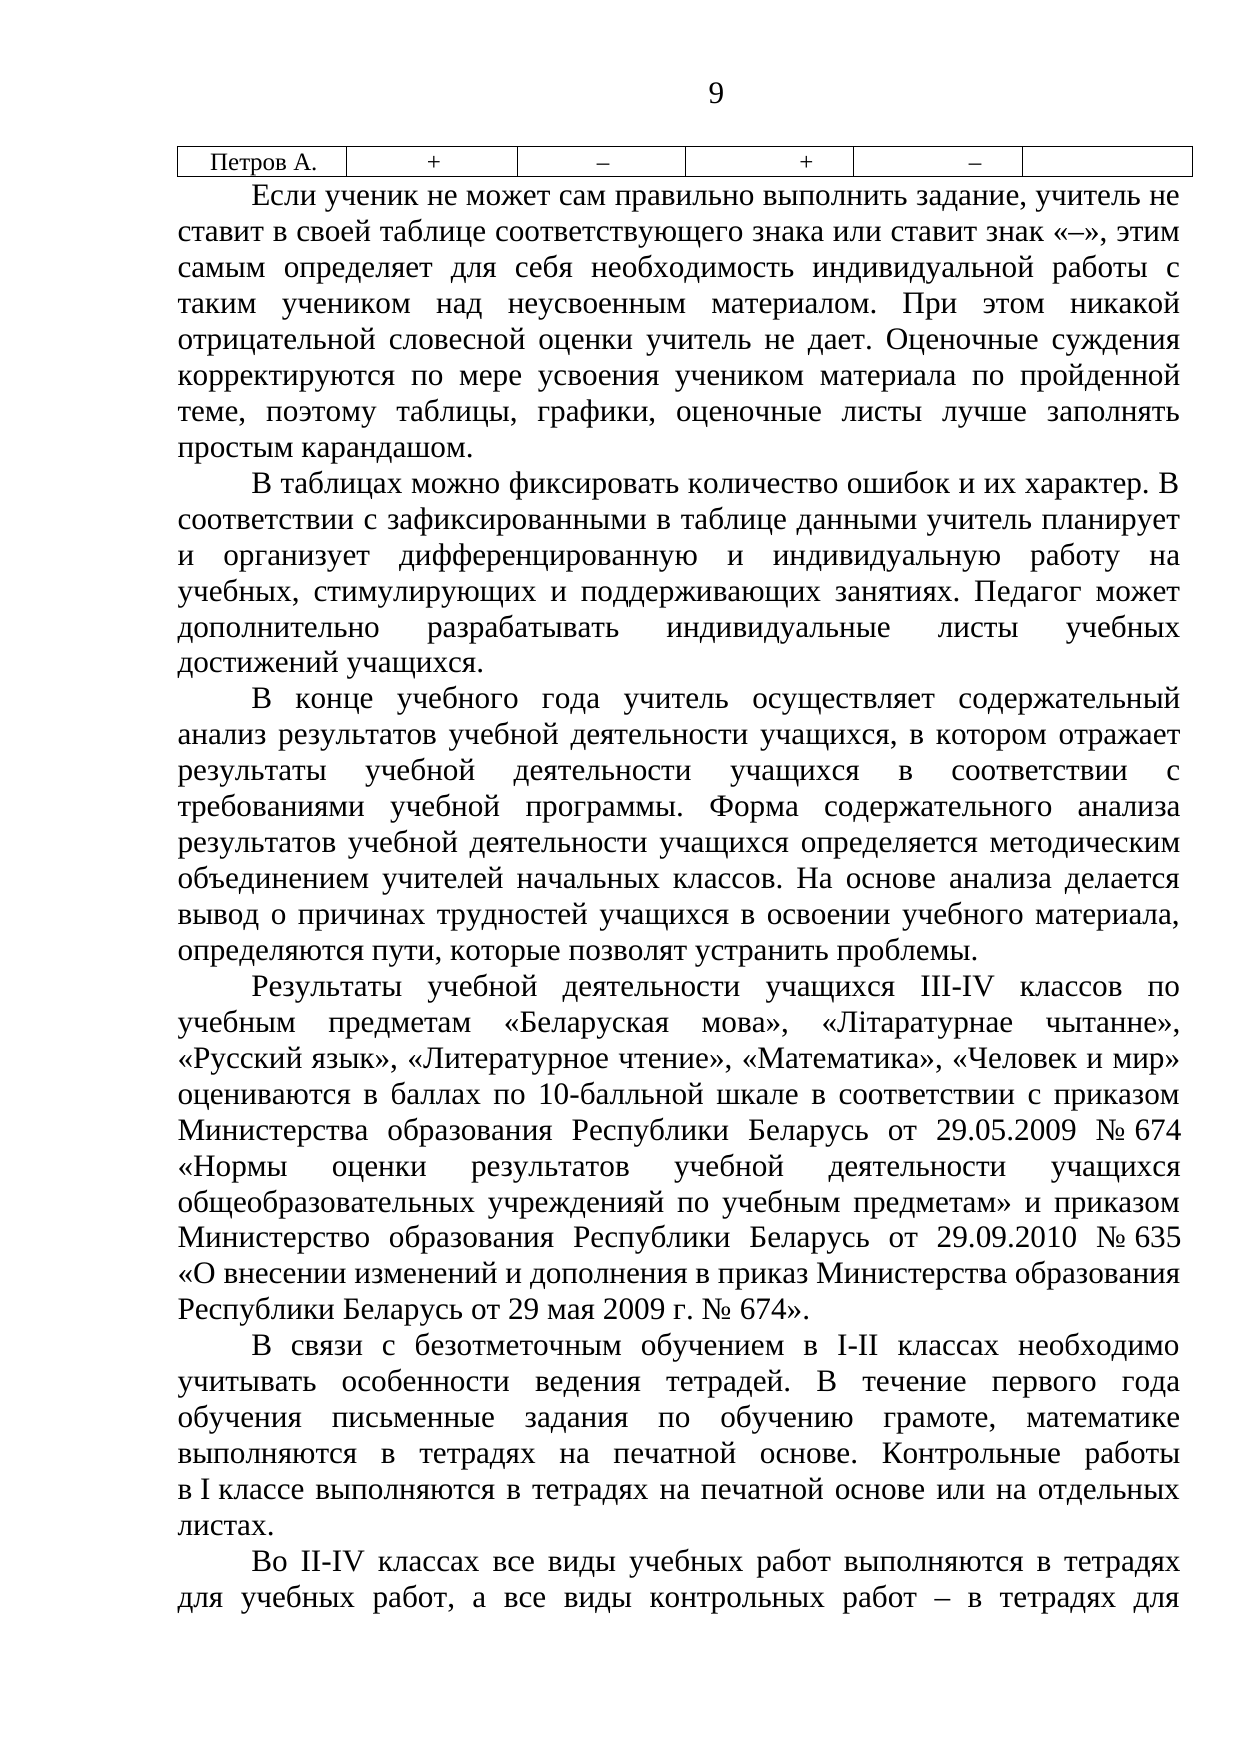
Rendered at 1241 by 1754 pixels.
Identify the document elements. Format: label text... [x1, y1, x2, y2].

table_cell + [347, 147, 517, 176]
text В таблицах можно фиксировать количество ошибок и их характер. В соответствии с зафиксированными в таблице данными учитель планирует и организует дифференцированную и индивидуальную работу на учебных, стимулирующих и поддерживающих занятиях. Педагог может дополнительно разрабатывать индивидуальные листы учебных достижений учащихся. [177, 464, 1181, 680]
text Если ученик не может сам правильно выполнить задание, учитель не ставит в своей таблице соответствующего знака или ставит знак «–», этим самым определяет для себя необходимость индивидуальной работы с таким учеником над неусвоенным материалом. При этом никакой отрицательной словесной оценки учитель не дает. Оценочные суждения корректируются по мере усвоения учеником материала по пройденной теме, поэтому таблицы, графики, оценочные листы лучше заполнять простым карандашом. [177, 177, 1181, 464]
text В конце учебного года учитель осуществляет содержательный анализ результатов учебной деятельности учащихся, в котором отражает результаты учебной деятельности учащихся в соответствии с требованиями учебной программы. Форма содержательного анализа результатов учебной деятельности учащихся определяется методическим объединением учителей начальных классов. На основе анализа делается вывод о причинах трудностей учащихся в освоении учебного материала, определяются пути, которые позволят устранить проблемы. [177, 680, 1181, 967]
text В связи с безотметочным обучением в I-IІ классах необходимо учитывать особенности ведения тетрадей. В течение первого года обучения письменные задания по обучению грамоте, математике выполняются в тетрадях на печатной основе. Контрольные работы в I классе выполняются в тетрадях на печатной основе или на отдельных листах. [177, 1327, 1181, 1542]
table_cell – [518, 147, 685, 176]
text Результаты учебной деятельности учащихся III-IV классов по учебным предметам «Беларуская мова», «Літаратурнае чытанне», «Русский язык», «Литературное чтение», «Математика», «Человек и мир» оцениваются в баллах по 10-балльной шкале в соответствии с приказом Министерства образования Республики Беларусь от 29.05.2009 № 674 «Нормы оценки результатов учебной деятельности учащихся общеобразовательных учрежденияй по учебным предметам» и приказом Министерство образования Республики Беларусь от 29.09.2010 № 635 «О внесении изменений и дополнения в приказ Министерства образования Республики Беларусь от 29 мая . № 674». [177, 967, 1181, 1327]
table_cell – [854, 147, 1022, 176]
table_cell [1023, 147, 1192, 176]
table_cell + [686, 147, 853, 176]
table_cell Петров А. [178, 147, 346, 176]
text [177, 1542, 1181, 1614]
